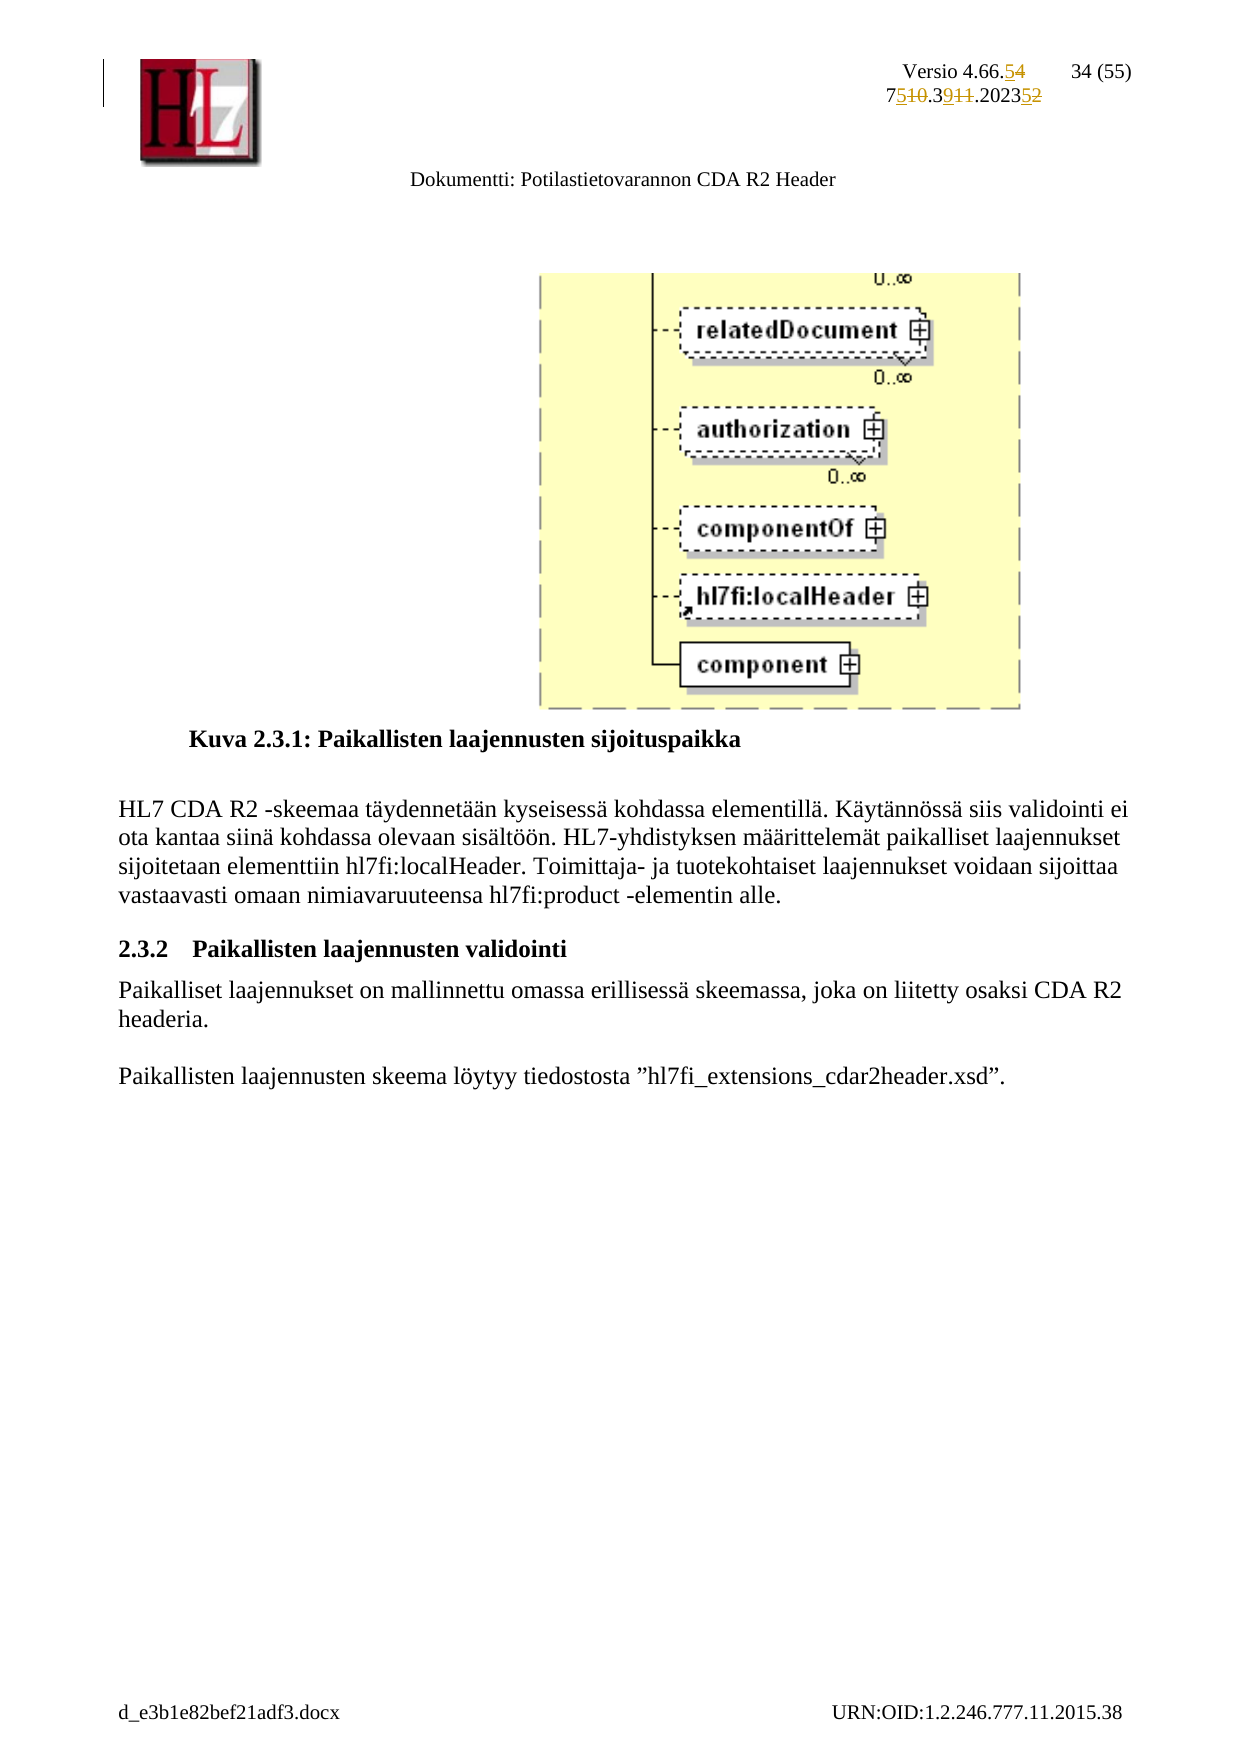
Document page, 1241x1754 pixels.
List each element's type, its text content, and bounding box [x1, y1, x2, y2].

picture [140, 59, 263, 167]
text HL7 CDA R2 -skeemaa täydennetään kyseisessä kohdassa elementillä. Käytännössä siis validointi ei ota kantaa siinä kohdassa olevaan sisältöön. HL7-yhdistyksen määrittelemät paikalliset laajennukset sijoitetaan elementtiin hl7fi:localHeader. Toimittaja- ja tuotekohtaiset laajennukset voidaan sijoittaa vastaavasti omaan nimiavaruuteensa hl7fi:product -elementin alle. [118, 794, 1152, 909]
subtitle Paikallisten laajennusten validointi [118, 934, 1152, 962]
text Paikalliset laajennukset on mallinnettu omassa erillisessä skeemassa, joka on liitetty osaksi CDA R2 headeria. [118, 975, 1152, 1032]
picture [461, 273, 1030, 712]
table_cell Kuva 2.3.1: Paikallisten laajennusten sijoituspaikka [118, 711, 1137, 765]
table_header [118, 249, 1137, 711]
text Paikallisten laajennusten skeema löytyy tiedostosta ”hl7fi_extensions_cdar2header.xsd”. [118, 1061, 1152, 1090]
